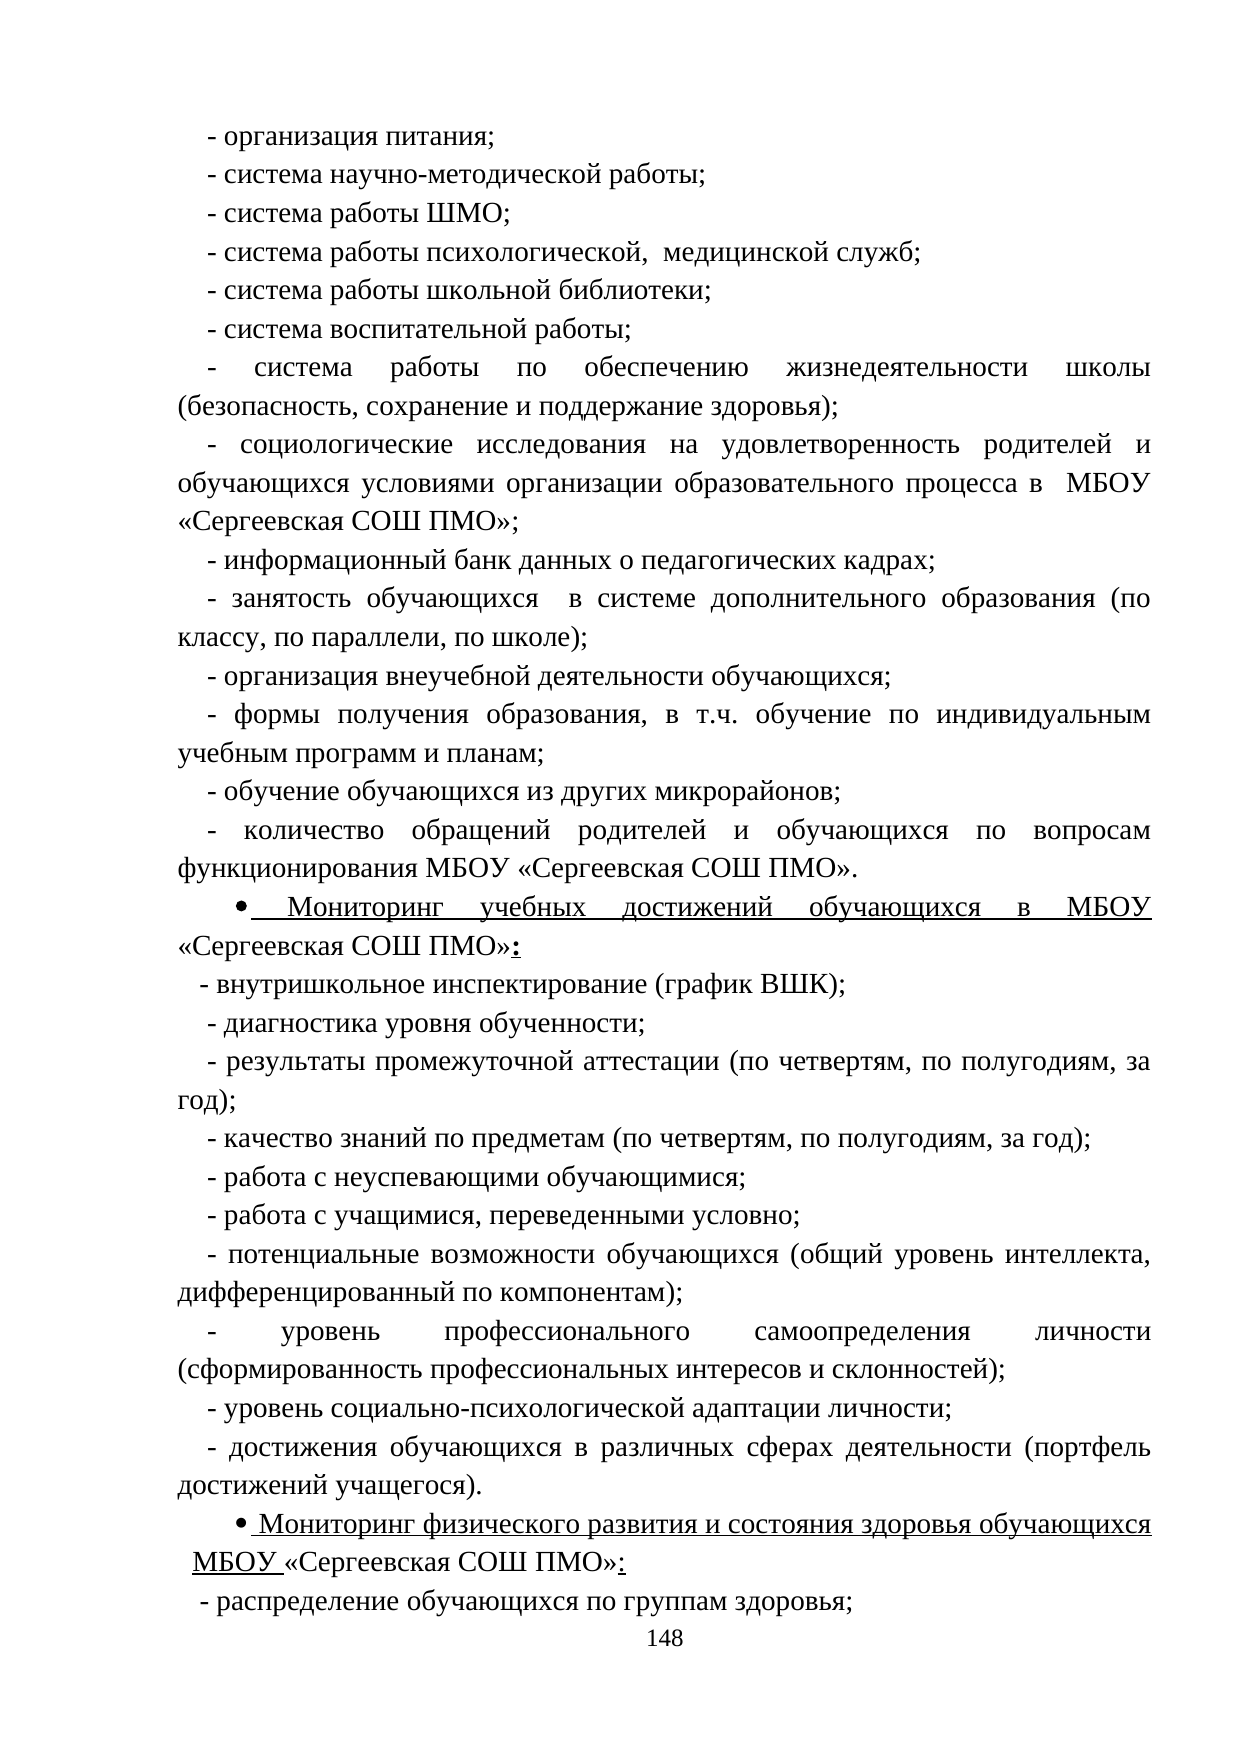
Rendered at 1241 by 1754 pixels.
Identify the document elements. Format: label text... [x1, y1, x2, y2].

text - организация питания; [177, 118, 1152, 152]
text - социологические исследования на удовлетворенность родителей и обучающихся условиями организации образовательного процесса в МБОУ «Сергеевская СОШ ПМО»; [177, 426, 1152, 537]
text - обучение обучающихся из других микрорайонов; [177, 773, 1152, 807]
text - достижения обучающихся в различных сферах деятельности (портфель достижений учащегося). [177, 1429, 1152, 1501]
text - потенциальные возможности обучающихся (общий уровень интеллекта, дифференцированный по компонентам); [177, 1236, 1152, 1308]
text - занятость обучающихся в системе дополнительного образования (по классу, по параллели, по школе); [177, 581, 1152, 653]
text - организация внеучебной деятельности обучающихся; [177, 658, 1152, 691]
text - формы получения образования, в т.ч. обучение по индивидуальным учебным программ и планам; [177, 696, 1152, 768]
text - распределение обучающихся по группам здоровья; [192, 1583, 1152, 1616]
text - уровень профессионального самоопределения личности (сформированность профессиональных интересов и склонностей); [177, 1313, 1152, 1385]
text - система работы ШМО; [177, 195, 1152, 229]
text - уровень социально-психологической адаптации личности; [177, 1390, 1152, 1424]
text - внутришкольное инспектирование (график ВШК); [177, 966, 1152, 1000]
text - система научно-методической работы; [177, 157, 1152, 190]
text - диагностика уровня обученности; [177, 1005, 1152, 1038]
text - количество обращений родителей и обучающихся по вопросам функционирования МБОУ «Сергеевская СОШ ПМО». [177, 812, 1152, 884]
text - система работы школьной библиотеки; [177, 272, 1152, 306]
text - информационный банк данных о педагогических кадрах; [177, 542, 1152, 576]
text - система работы по обеспечению жизнедеятельности школы (безопасность, сохранение и поддержание здоровья); [177, 349, 1152, 421]
list Мониторинг учебных достижений обучающихся в МБОУ «Сергеевская СОШ ПМО»: [177, 889, 1152, 961]
list Мониторинг физического развития и состояния здоровья обучающихся МБОУ «Сергеевская СОШ ПМО»: [192, 1506, 1152, 1578]
text - система работы психологической, медицинской служб; [177, 234, 1152, 267]
text - работа с учащимися, переведенными условно; [177, 1197, 1152, 1231]
text - результаты промежуточной аттестации (по четвертям, по полугодиям, за год); [177, 1043, 1152, 1115]
text - система воспитательной работы; [177, 311, 1152, 344]
text - качество знаний по предметам (по четвертям, по полугодиям, за год); [177, 1120, 1152, 1154]
text - работа с неуспевающими обучающимися; [177, 1159, 1152, 1192]
